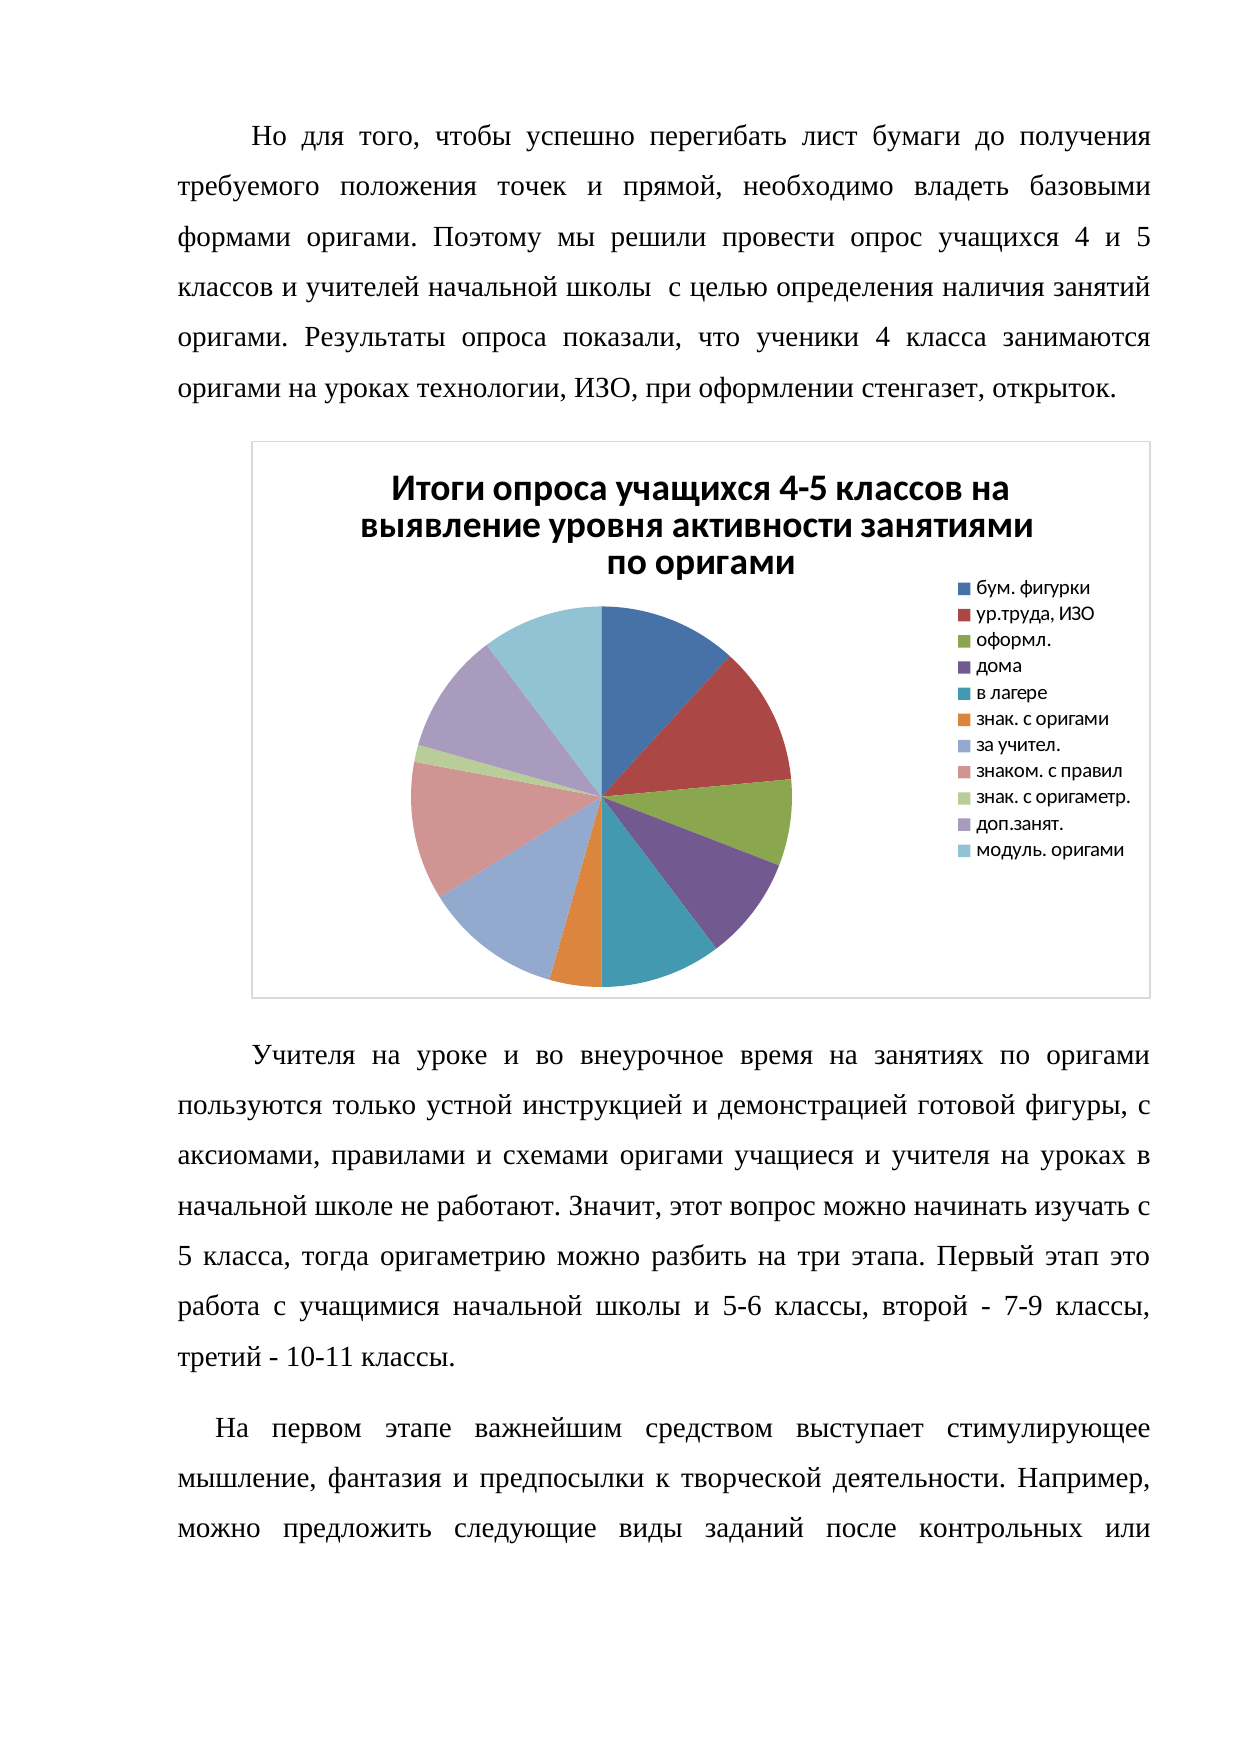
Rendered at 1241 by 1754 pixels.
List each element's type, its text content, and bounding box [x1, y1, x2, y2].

text Но для того, чтобы успешно перегибать лист бумаги до получения требуемого положения точек и прямой, необходимо владеть базовыми формами оригами. Поэтому мы решили провести опрос учащихся 4 и 5 классов и учителей начальной школы с целью определения наличия занятий оригами. Результаты опроса показали, что ученики 4 класса занимаются оригами на уроках технологии, ИЗО, при оформлении стенгазет, открыток. [177, 118, 1152, 403]
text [177, 1410, 1152, 1544]
text Учителя на уроке и во внеурочное время на занятиях по оригами пользуются только устной инструкцией и демонстрацией готовой фигуры, с аксиомами, правилами и схемами оригами учащиеся и учителя на уроках в начальной школе не работают. Значит, этот вопрос можно начинать изучать с 5 класса, тогда оригаметрию можно разбить на три этапа. Первый этап это работа с учащимися начальной школы и 5-6 классы, второй - 7-9 классы, третий - 10-11 классы. [177, 1037, 1152, 1372]
